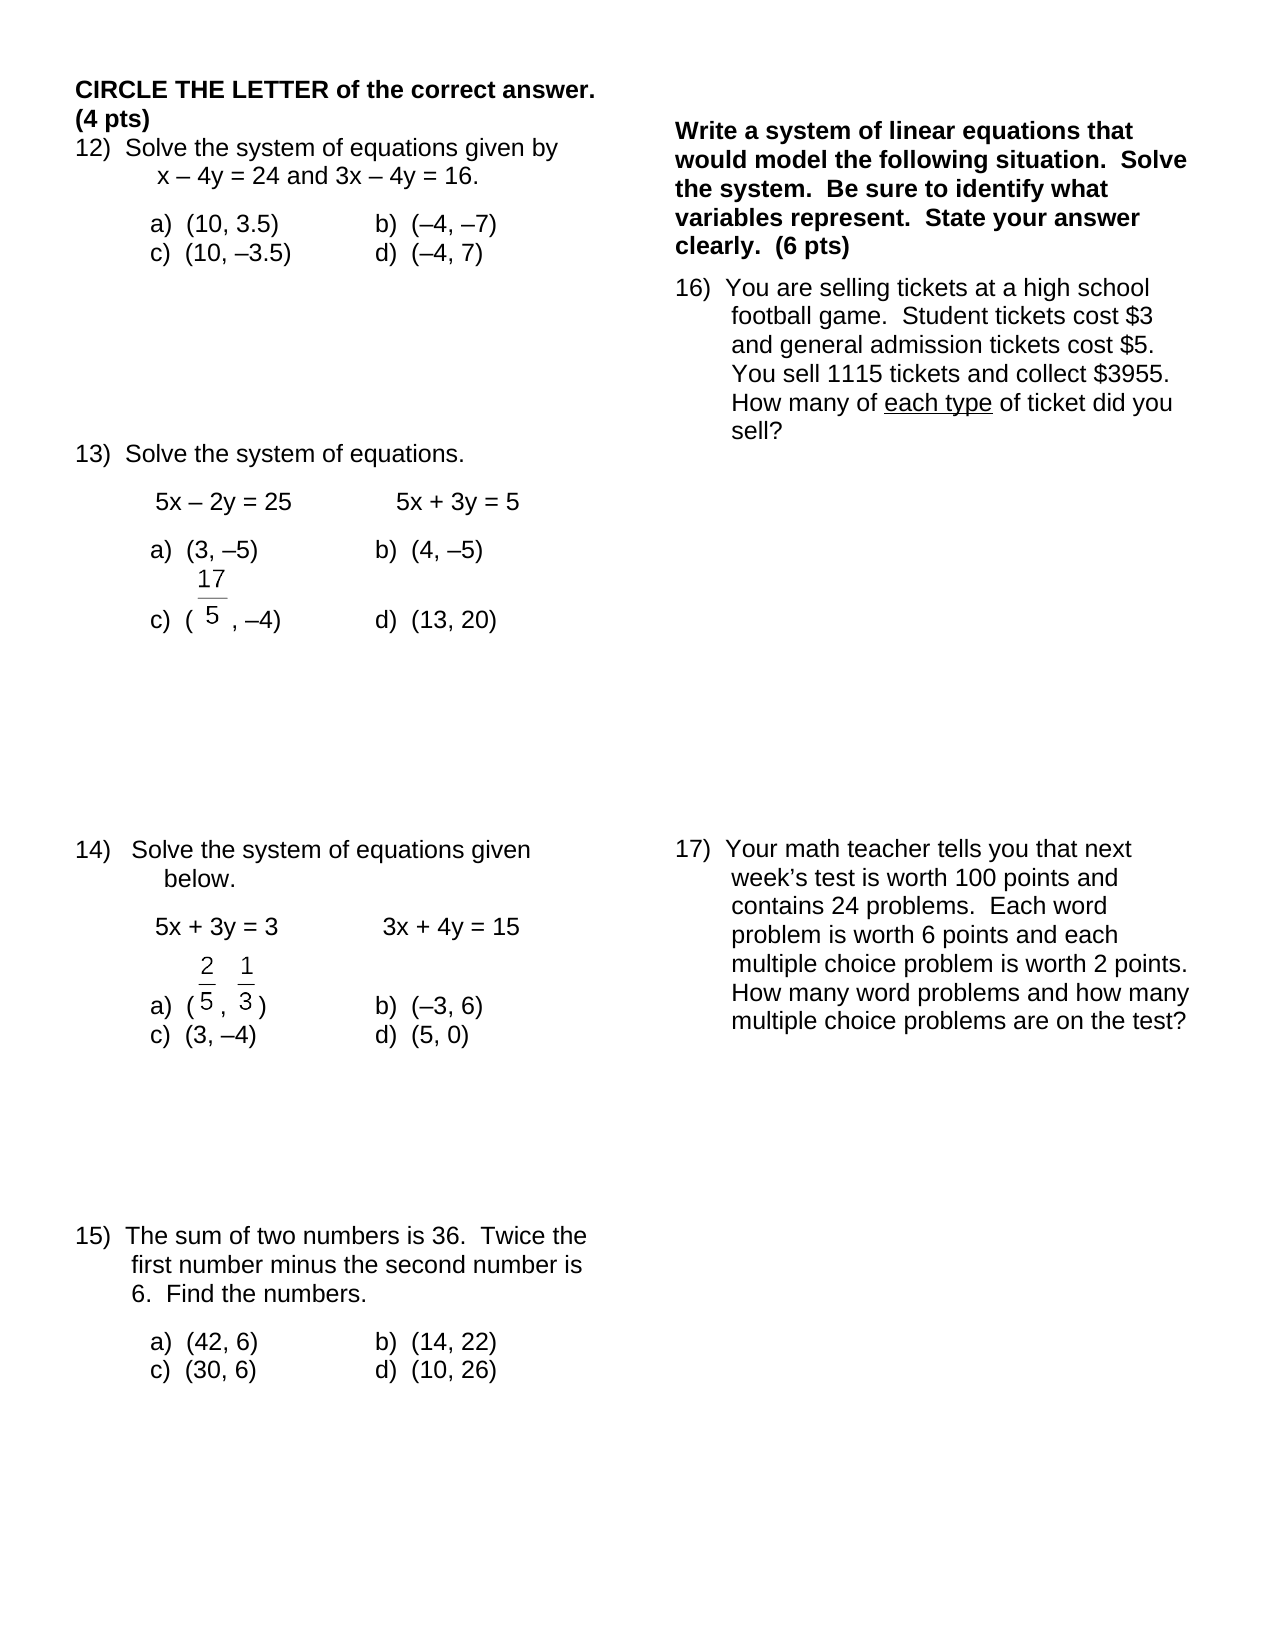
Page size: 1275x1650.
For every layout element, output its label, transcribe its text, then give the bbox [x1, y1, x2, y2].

text a) (3, –5) b) (4, –5) [75, 535, 600, 564]
text CIRCLE THE LETTER of the correct answer. (4 pts) [75, 75, 600, 132]
text 5x – 2y = 25 5x + 3y = 5 [75, 487, 600, 516]
text 5x + 3y = 3 3x + 4y = 15 [75, 912, 600, 940]
text 16) You are selling tickets at a high school football game. Student tickets cost $3 and general admission tickets cost $5. You sell 1115 tickets and collect $3955. How many of each type of ticket did you sell? [675, 272, 1200, 445]
text c) (30, 6) d) (10, 26) [75, 1356, 600, 1384]
text 13) Solve the system of equations. [75, 439, 600, 468]
text a) (42, 6) b) (14, 22) [75, 1327, 600, 1356]
text a) (10, 3.5) b) (–4, –7) [75, 209, 600, 238]
text 12) Solve the system of equations given by x – 4y = 24 and 3x – 4y = 16. [75, 132, 600, 190]
text 17) Your math teacher tells you that next week’s test is worth 100 points and contains 24 problems. Each word problem is worth 6 points and each multiple choice problem is worth 2 points. How many word problems and how many multiple choice problems are on the test? [675, 834, 1200, 1035]
list Solve the system of equations given [75, 835, 600, 864]
text c) (3, –4) d) (5, 0) [75, 1020, 600, 1049]
text a) (, ) b) (–3, 6) [75, 950, 600, 1020]
text below. [75, 864, 600, 892]
text Write a system of linear equations that would model the following situation. Solve the system. Be sure to identify what variables represent. State your answer clearly. (6 pts) [675, 116, 1200, 260]
text c) (10, –3.5) d) (–4, 7) [75, 238, 600, 267]
text 15) The sum of two numbers is 36. Twice the first number minus the second number is 6. Find the numbers. [75, 1221, 600, 1308]
text c) (, –4) d) (13, 20) [75, 564, 600, 634]
